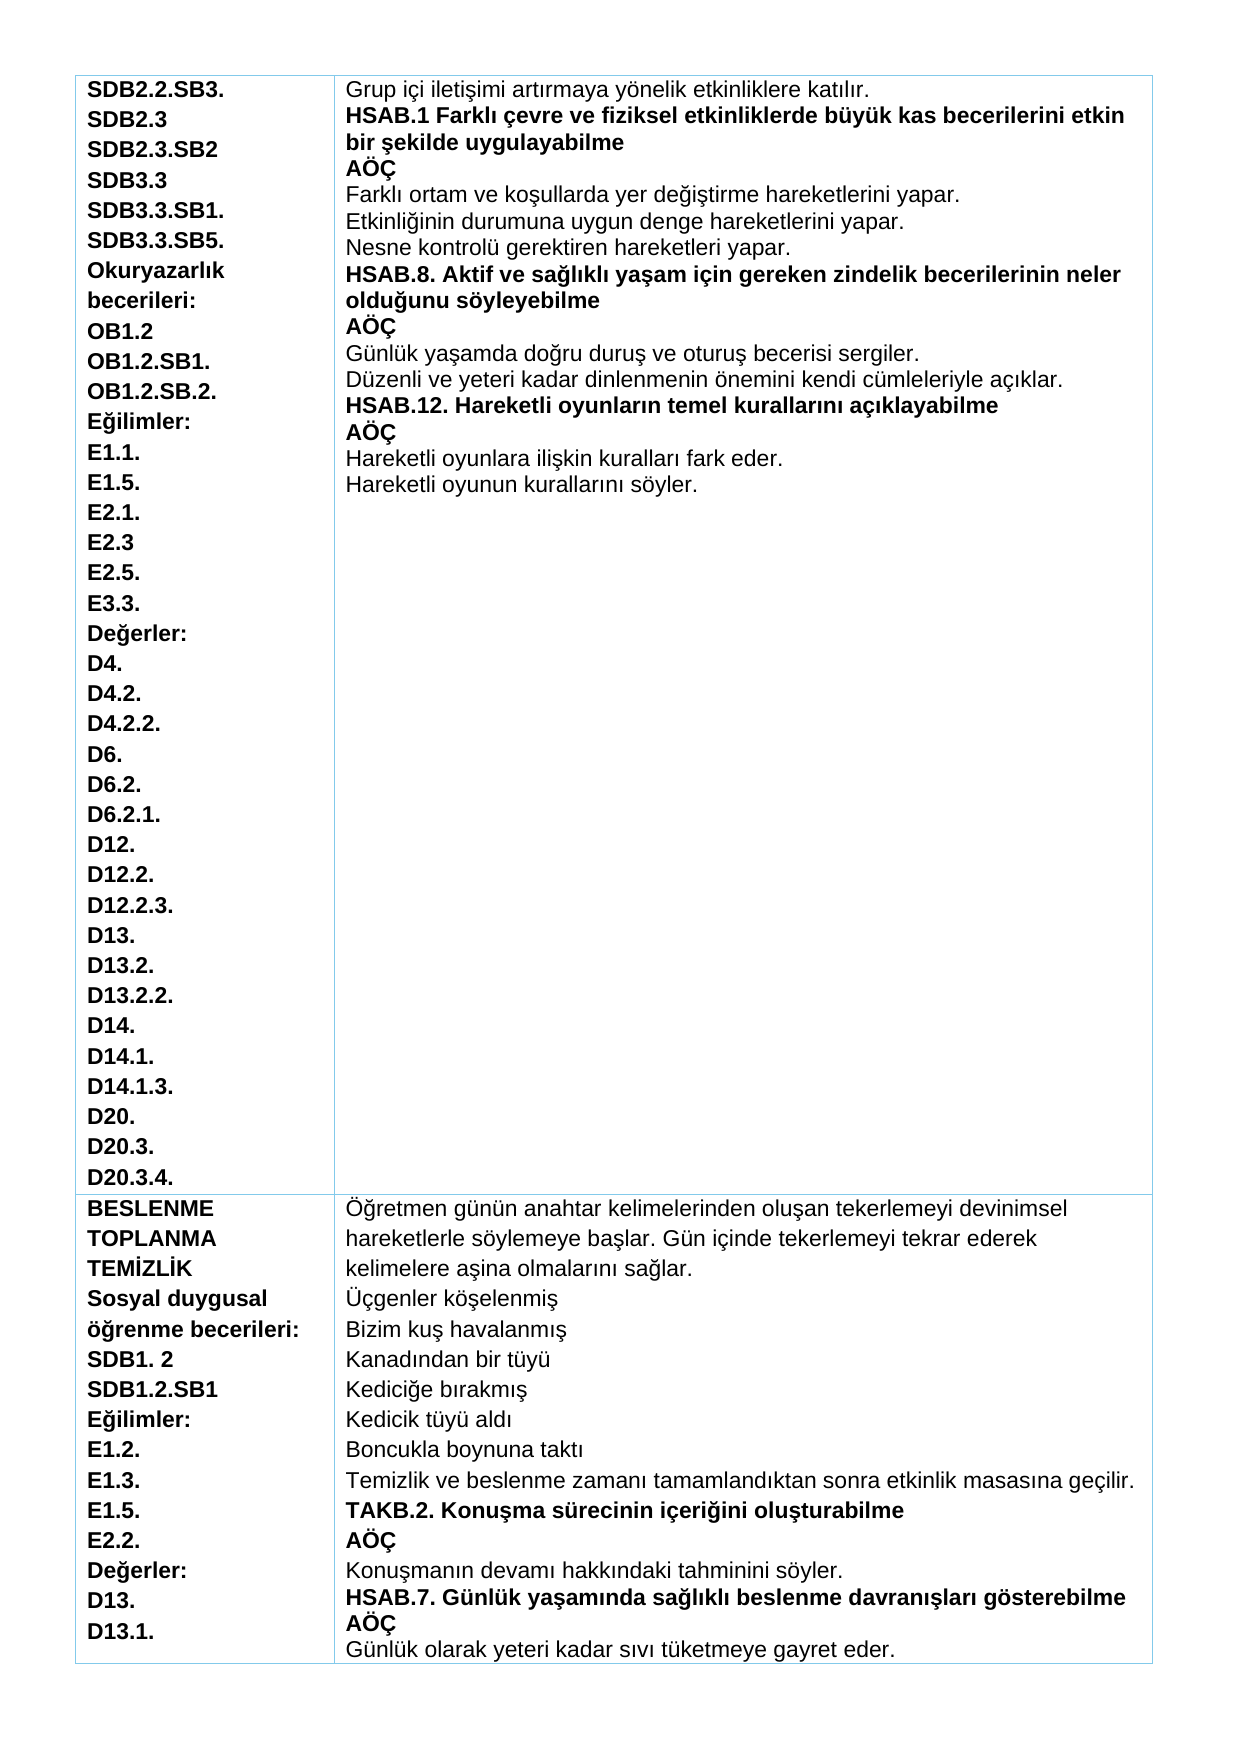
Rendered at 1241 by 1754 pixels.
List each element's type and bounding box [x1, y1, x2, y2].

table_cell [335, 76, 1152, 1194]
table_cell [76, 76, 334, 1194]
table_cell [76, 1195, 334, 1663]
table_cell [335, 1195, 1152, 1663]
